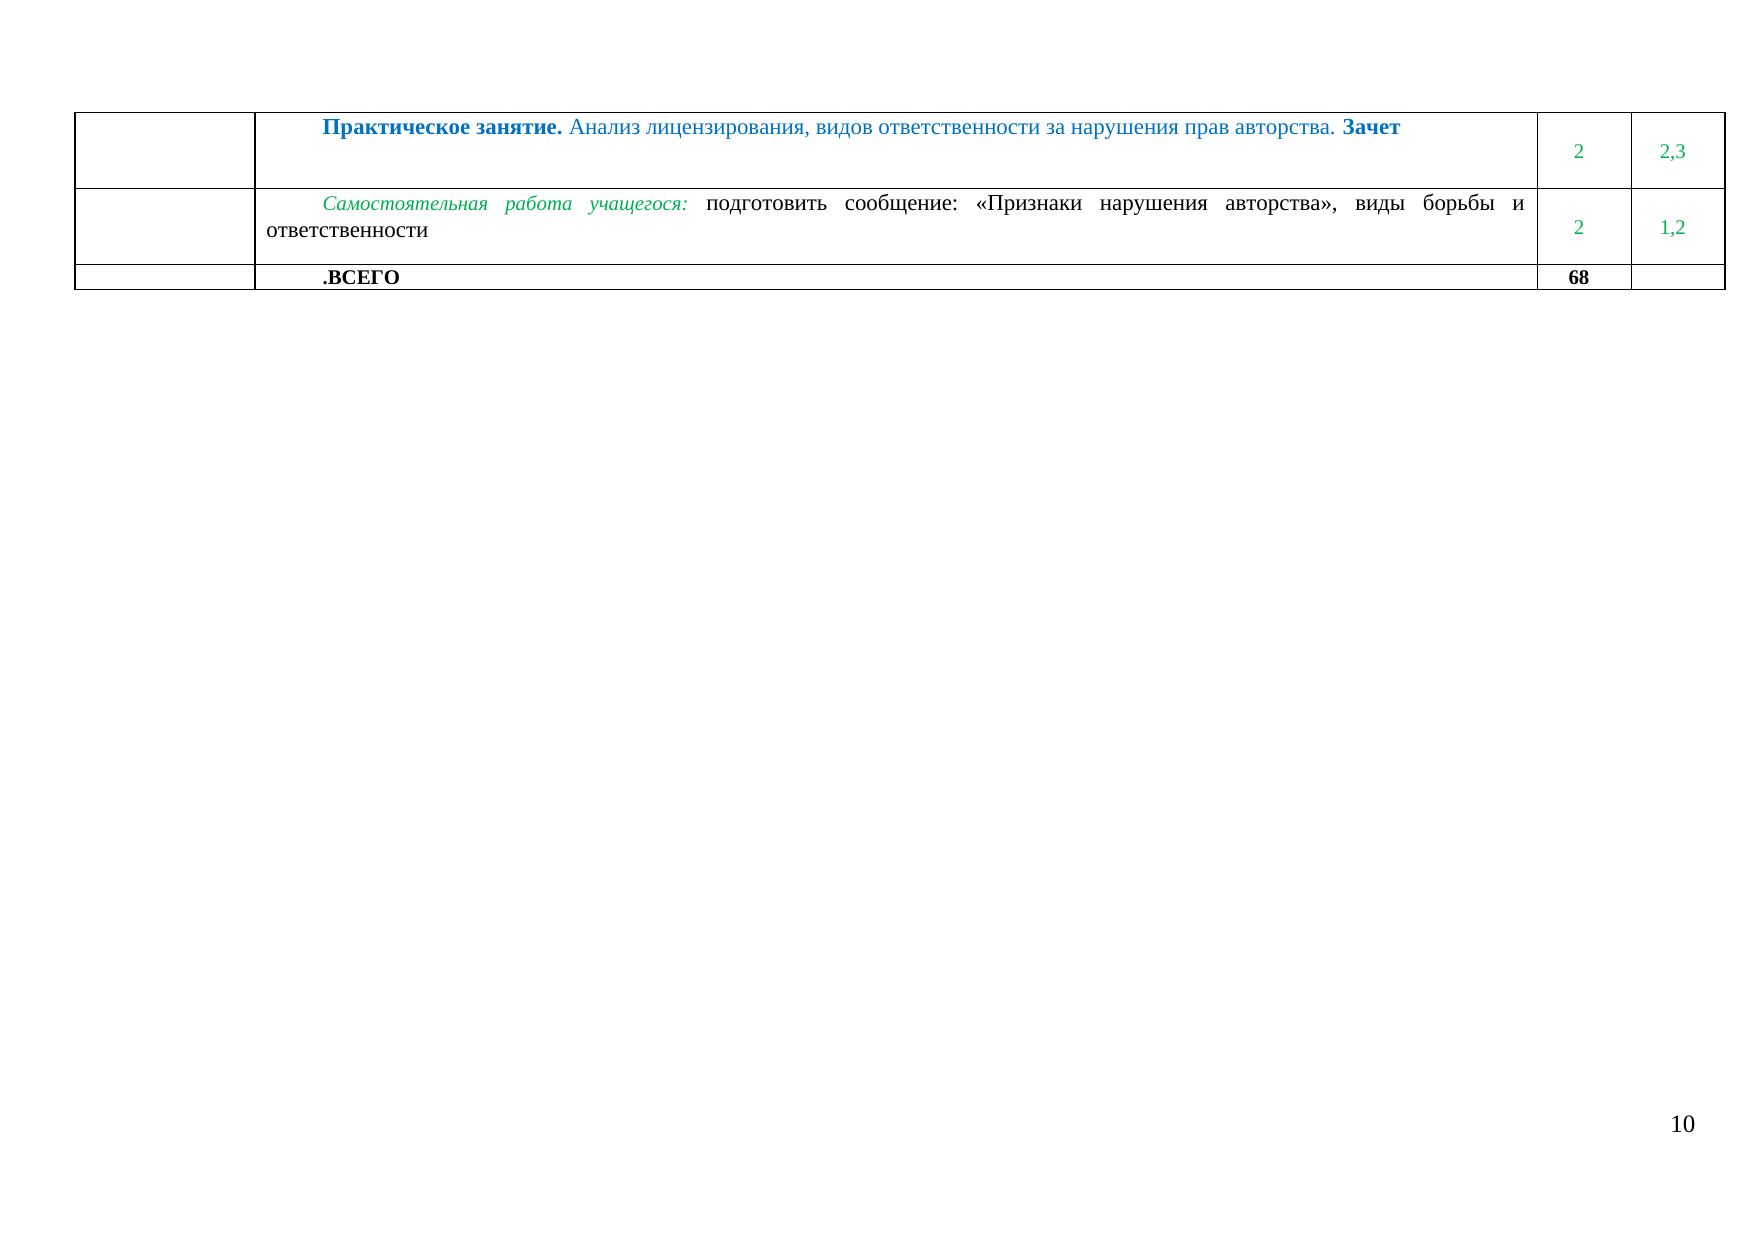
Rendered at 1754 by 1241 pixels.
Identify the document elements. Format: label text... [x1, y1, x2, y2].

table_cell 2,3 [1632, 113, 1724, 188]
table_cell 2 [1538, 113, 1631, 188]
table_cell .ВСЕГО [256, 265, 1537, 289]
table_cell 2 [1538, 189, 1631, 264]
table_cell Самостоятельная работа учащегося: подготовить сообщение: «Признаки нарушения авторства», виды борьбы и ответственности [256, 189, 1537, 264]
table_cell [1632, 265, 1724, 289]
table_cell 1,2 [1632, 189, 1724, 264]
table_cell Практическое занятие. Анализ лицензирования, видов ответственности за нарушения прав авторства. Зачет [256, 113, 1537, 188]
table_cell [76, 189, 254, 264]
table_cell 68 [1538, 265, 1631, 289]
table_cell [76, 113, 254, 188]
table_cell [76, 265, 254, 289]
